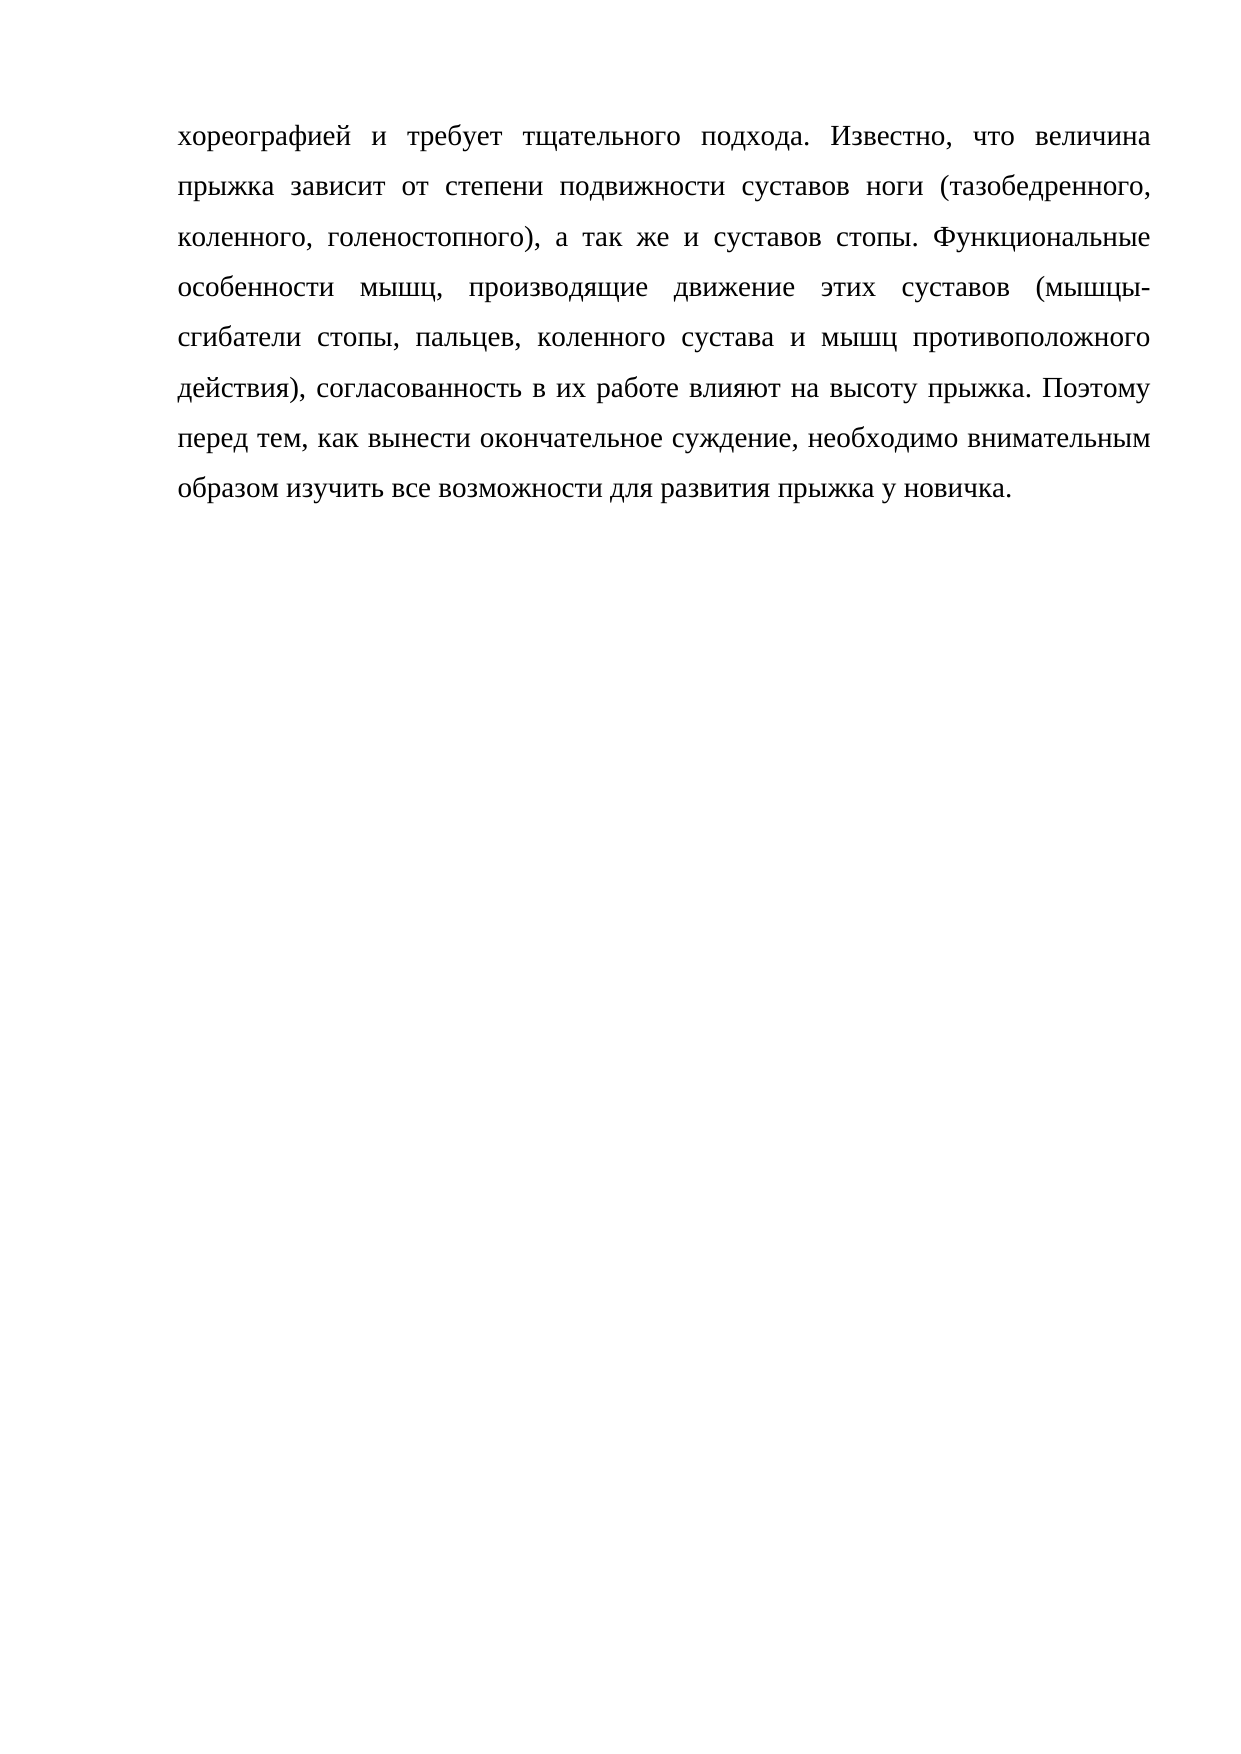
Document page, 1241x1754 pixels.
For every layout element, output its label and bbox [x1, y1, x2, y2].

text [177, 118, 1152, 504]
